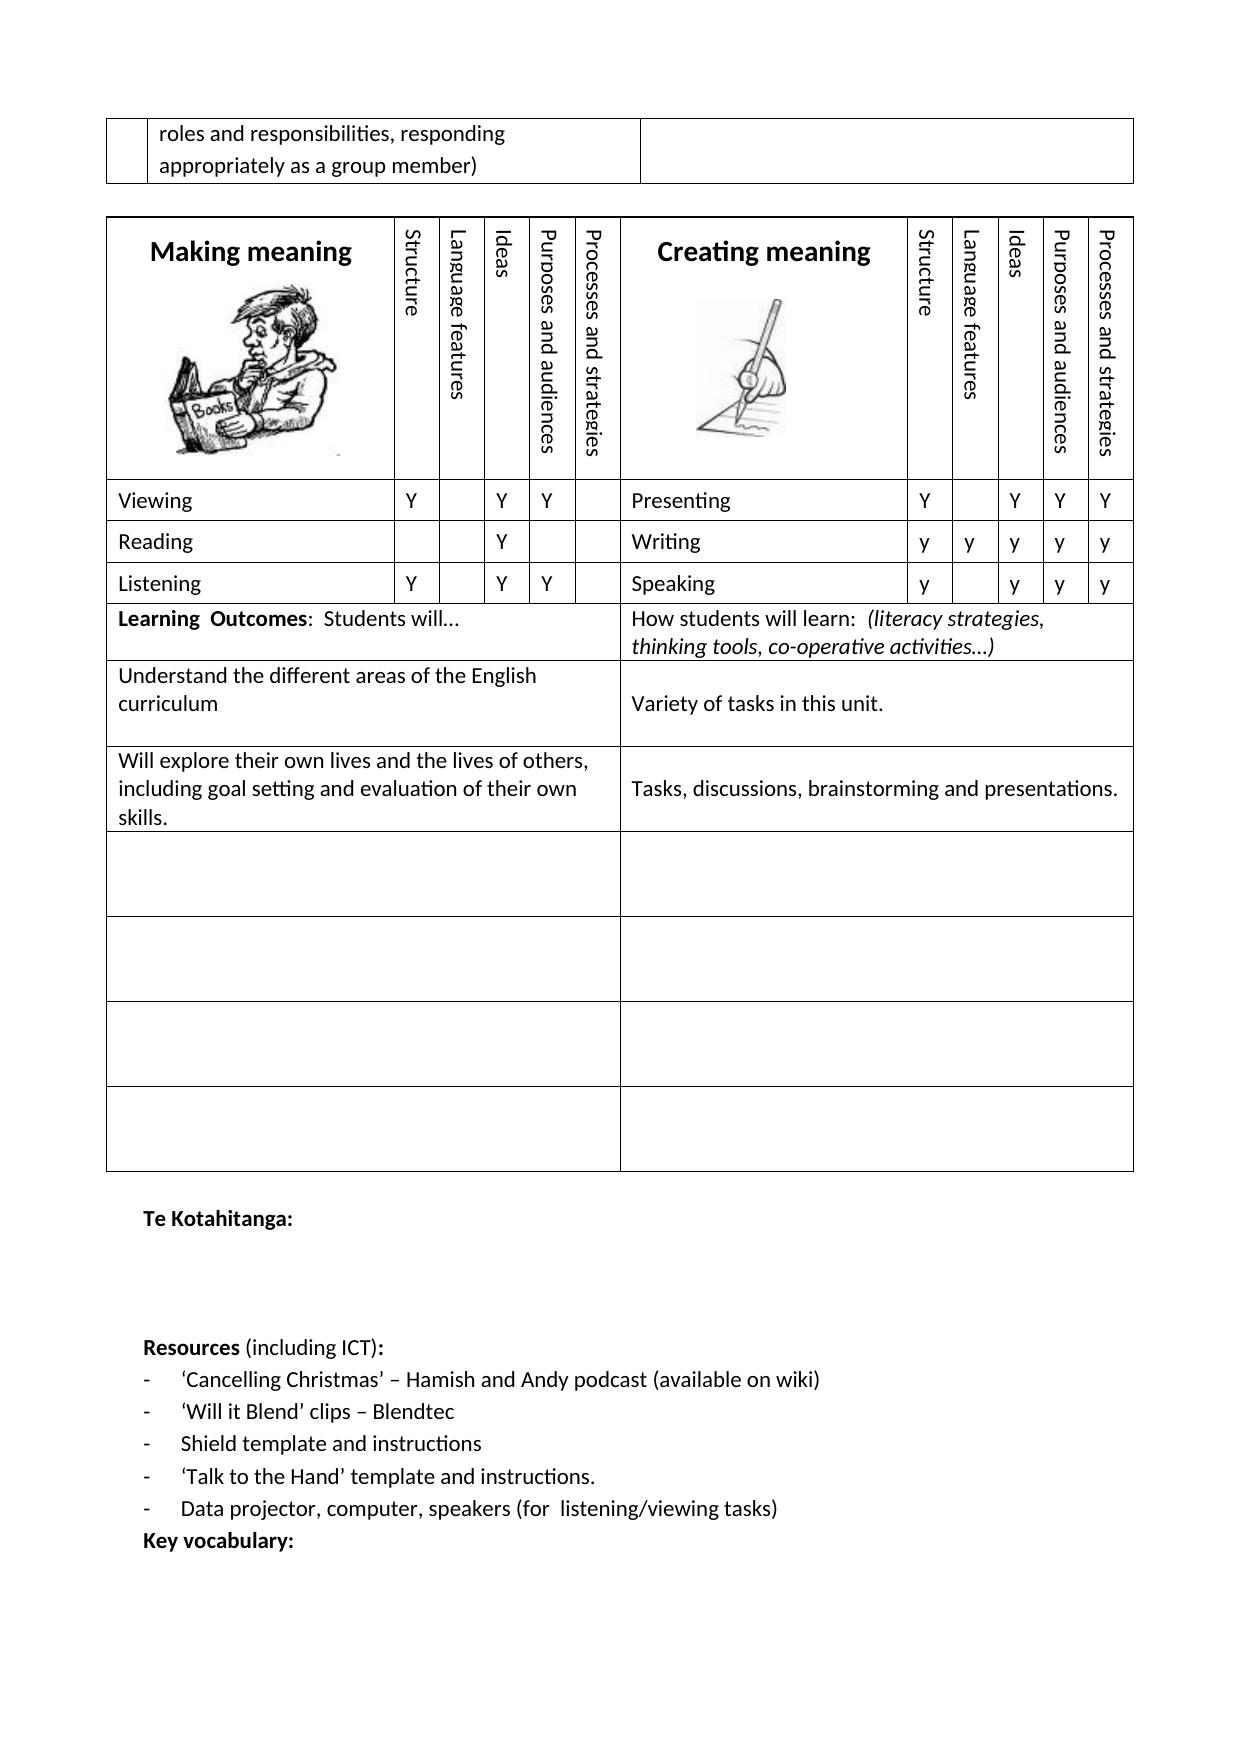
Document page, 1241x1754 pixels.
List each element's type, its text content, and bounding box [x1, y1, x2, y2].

table_header Ideas [485, 218, 529, 479]
table_cell y [999, 563, 1043, 603]
table_cell [107, 832, 620, 916]
table_cell Will explore their own lives and the lives of others, including goal setting and evaluation of their own skills. [107, 747, 620, 831]
table_cell y [908, 563, 952, 603]
table_cell [621, 1002, 1133, 1086]
table_cell [621, 1087, 1133, 1171]
table_cell Y [999, 480, 1043, 520]
table_cell Y [395, 480, 439, 520]
table_cell [953, 563, 998, 603]
table_cell Variety of tasks in this unit. [621, 661, 1133, 746]
picture [696, 299, 786, 437]
table_cell Y [1089, 480, 1133, 520]
table_cell y [1044, 563, 1088, 603]
table_cell [440, 521, 484, 562]
table_header Purposes and audiences [1044, 218, 1088, 479]
table_cell y [1089, 521, 1133, 562]
table_header Purposes and audiences [530, 218, 575, 479]
table_cell Reading [107, 521, 394, 562]
table_cell y [999, 521, 1043, 562]
table_header Processes and strategies [576, 218, 620, 479]
text Resources (including ICT): [143, 1333, 1122, 1361]
table_cell How students will learn: (literacy strategies, thinking tools, co-operative activities…) [621, 604, 1133, 660]
list ‘Talk to the Hand’ template and instructions. [143, 1462, 1122, 1490]
list Data projector, computer, speakers (for listening/viewing tasks) [143, 1494, 1122, 1522]
table_cell y [1044, 521, 1088, 562]
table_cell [148, 119, 640, 183]
table_header Making meaning [107, 218, 394, 479]
table_cell [621, 917, 1133, 1001]
list ‘Cancelling Christmas’ – Hamish and Andy podcast (available on wiki) [143, 1365, 1122, 1393]
table_header Creating meaning [621, 218, 907, 479]
list Shield template and instructions [143, 1429, 1122, 1458]
table_cell y [1089, 563, 1133, 603]
table_cell Y [395, 563, 439, 603]
table_header Language features [953, 218, 998, 479]
table_header Ideas [999, 218, 1043, 479]
table_cell Y [485, 521, 529, 562]
table_cell Y [530, 563, 575, 603]
table_header Language features [440, 218, 484, 479]
table_header Structure [908, 218, 952, 479]
table_cell [621, 832, 1133, 916]
table_cell Tasks, discussions, brainstorming and presentations. [621, 747, 1133, 831]
table_cell Listening [107, 563, 394, 603]
table_cell Y [1044, 480, 1088, 520]
text Te Kotahitanga: [143, 1204, 1122, 1232]
table_cell [107, 1002, 620, 1086]
table_cell [107, 917, 620, 1001]
table_cell Viewing [107, 480, 394, 520]
table_cell Y [485, 480, 529, 520]
table_cell Y [908, 480, 952, 520]
table_cell [395, 521, 439, 562]
table_cell [440, 480, 484, 520]
table_cell Speaking [621, 563, 907, 603]
table_cell [576, 480, 620, 520]
table_cell y [908, 521, 952, 562]
table_cell [953, 480, 998, 520]
table_cell [641, 119, 1133, 183]
table_header Structure [395, 218, 439, 479]
table_cell [530, 521, 575, 562]
table_cell [440, 563, 484, 603]
table_header Processes and strategies [1089, 218, 1133, 479]
table_cell [576, 563, 620, 603]
table_cell Presenting [621, 480, 907, 520]
table_cell Writing [621, 521, 907, 562]
table_cell Understand the different areas of the English curriculum [107, 661, 620, 746]
table_cell y [953, 521, 998, 562]
table_cell Y [485, 563, 529, 603]
table_cell [107, 119, 147, 183]
table_cell Y [530, 480, 575, 520]
table_cell [107, 1087, 620, 1171]
list ‘Will it Blend’ clips – Blendtec [143, 1397, 1122, 1425]
table_cell [576, 521, 620, 562]
table_cell Learning Outcomes: Students will… [107, 604, 620, 660]
text Key vocabulary: [143, 1526, 1122, 1554]
picture [164, 283, 340, 456]
